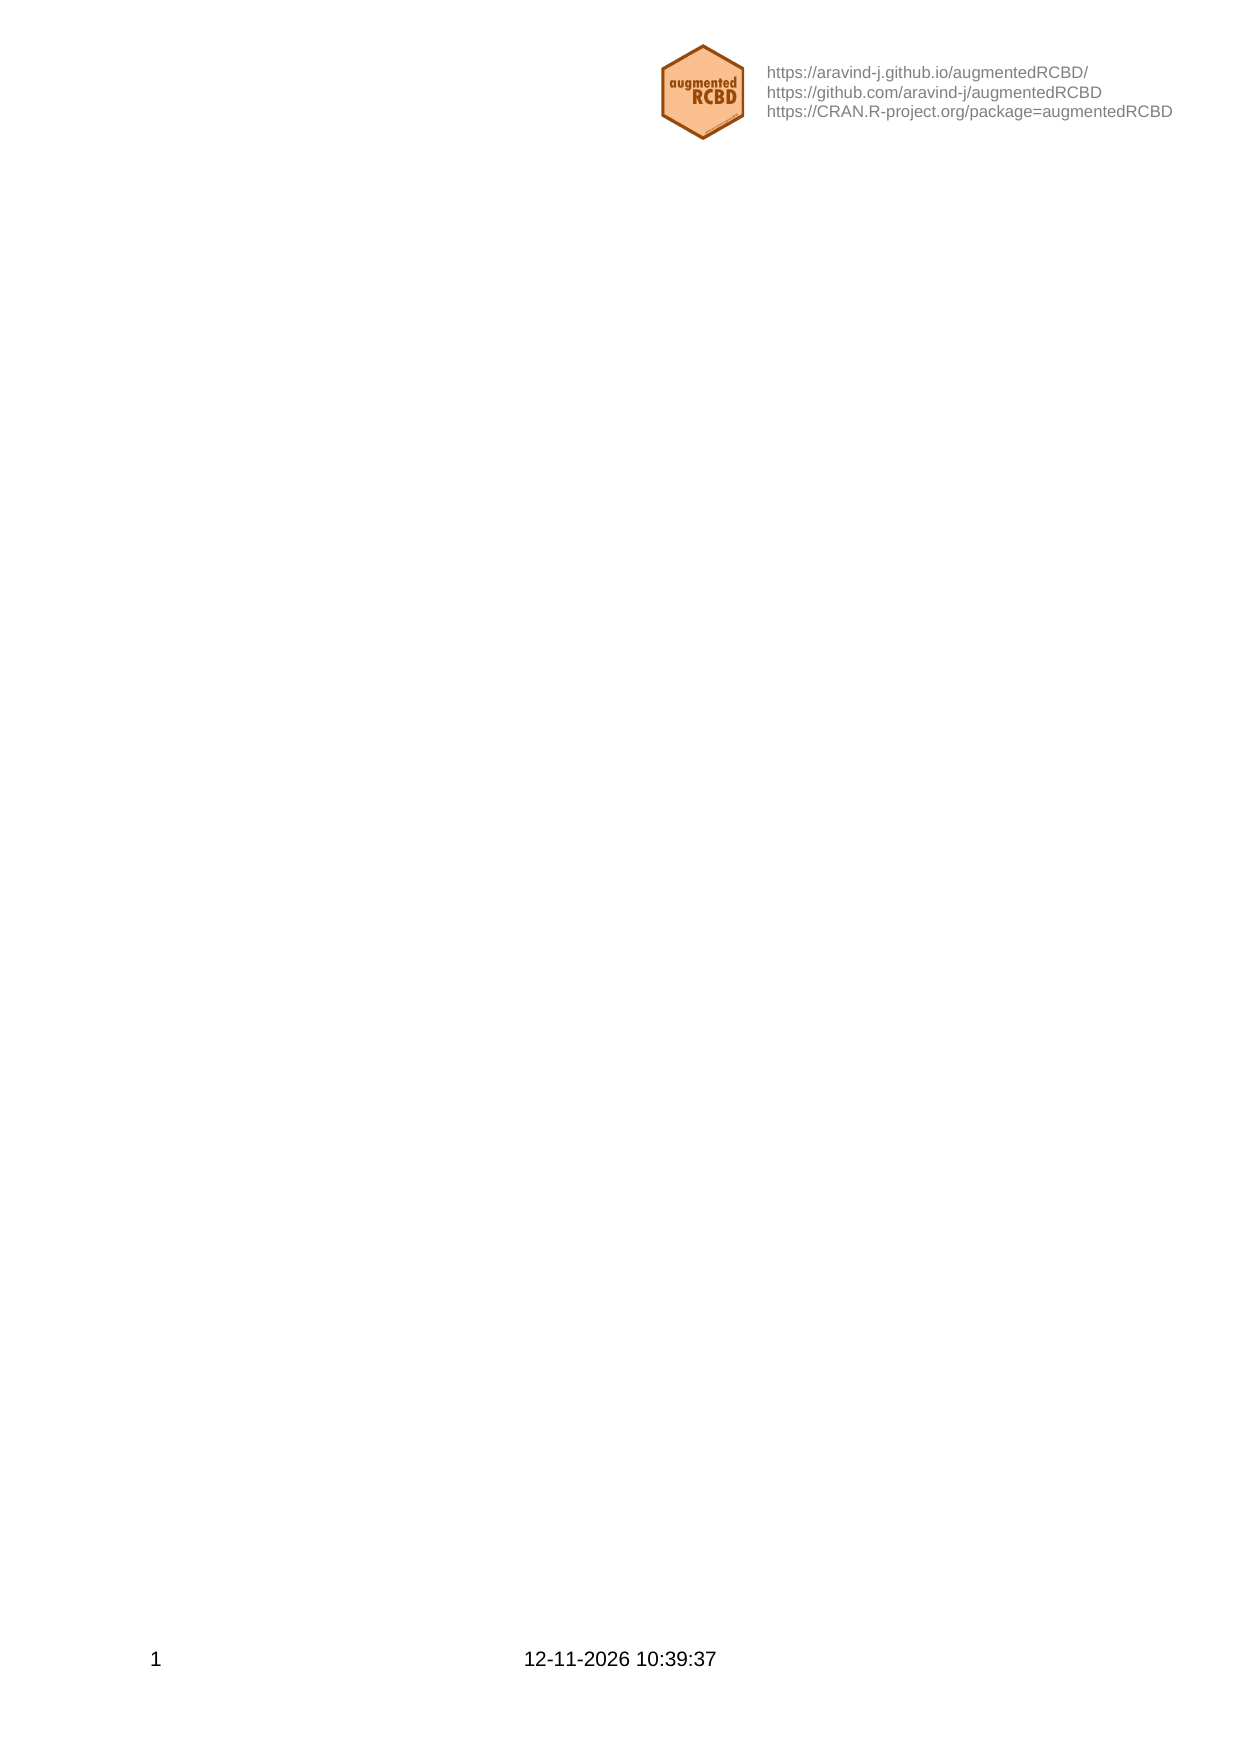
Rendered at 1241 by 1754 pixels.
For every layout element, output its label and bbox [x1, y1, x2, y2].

picture [661, 44, 745, 140]
